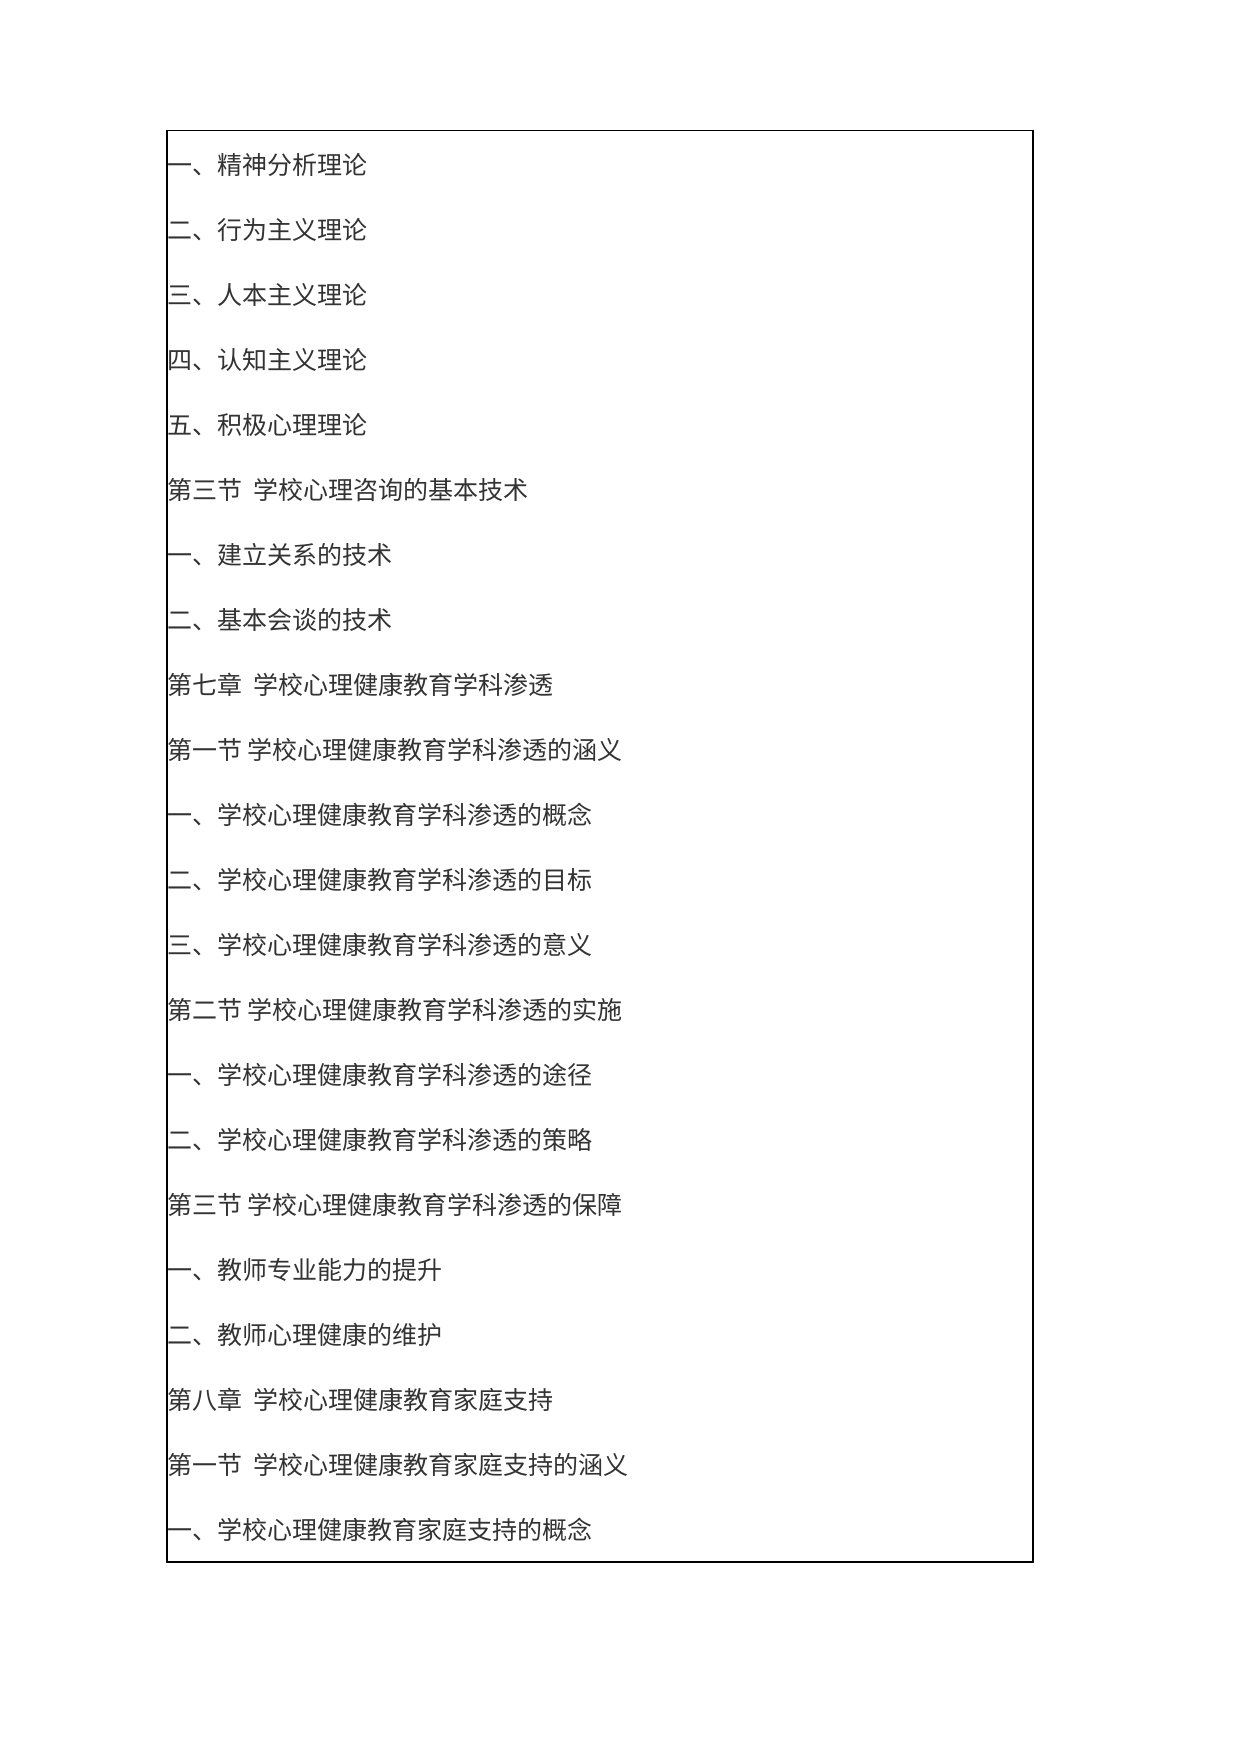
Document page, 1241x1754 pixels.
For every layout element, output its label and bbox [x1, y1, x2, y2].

table_header [168, 131, 1032, 1561]
